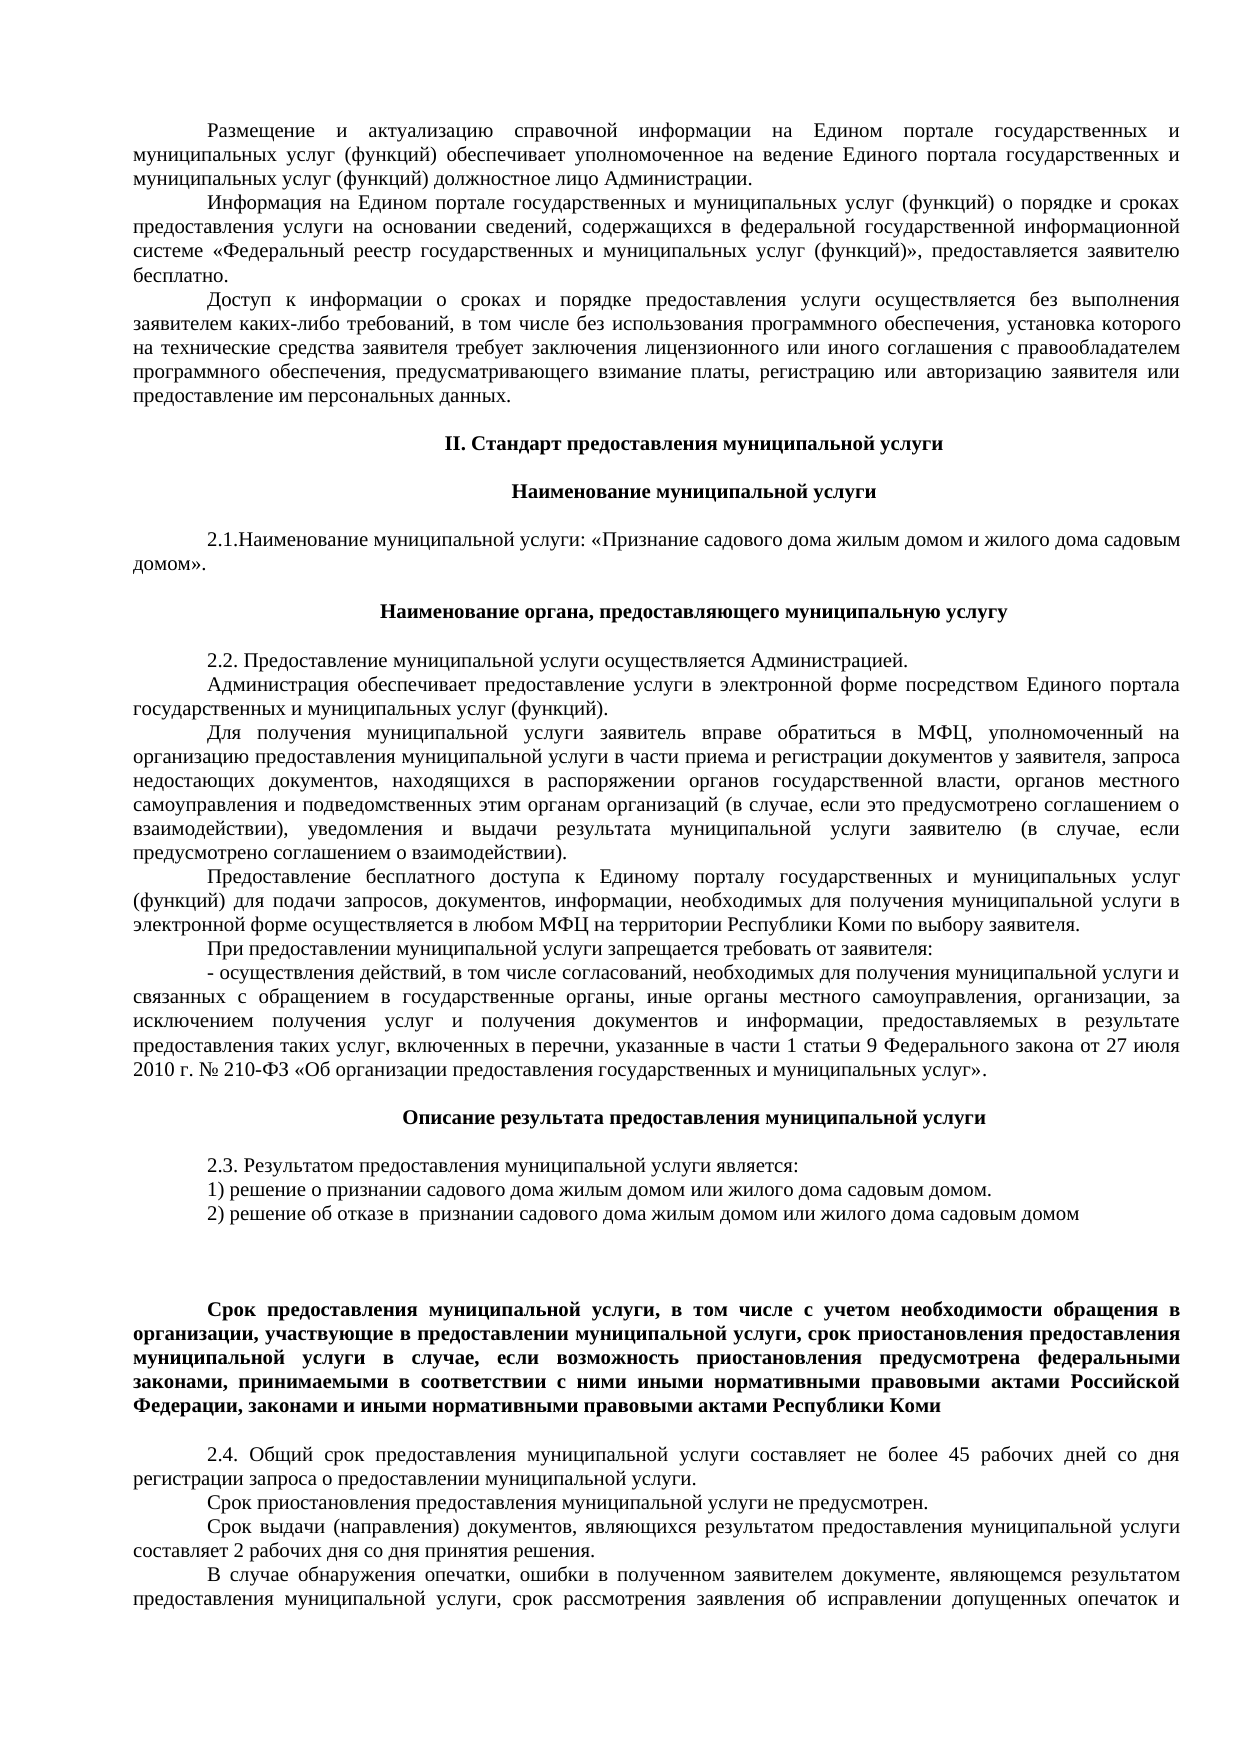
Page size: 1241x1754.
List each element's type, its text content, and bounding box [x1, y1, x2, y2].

text 2.2. Предоставление муниципальной услуги осуществляется Администрацией. [133, 647, 1181, 672]
text 2.4. Общий срок предоставления муниципальной услуги составляет не более 45 рабочих дней со дня регистрации запроса о предоставлении муниципальной услуги. [133, 1442, 1181, 1490]
text Срок предоставления муниципальной услуги, в том числе с учетом необходимости обращения в организации, участвующие в предоставлении муниципальной услуги, срок приостановления предоставления муниципальной услуги в случае, если возможность приостановления предусмотрена федеральными законами, принимаемыми в соответствии с ними иными нормативными правовыми актами Российской Федерации, законами и иными нормативными правовыми актами Республики Коми [133, 1297, 1181, 1417]
text - осуществления действий, в том числе согласований, необходимых для получения муниципальной услуги и связанных с обращением в государственные органы, иные органы местного самоуправления, организации, за исключением получения услуг и получения документов и информации, предоставляемых в результате предоставления таких услуг, включенных в перечни, указанные в части 1 статьи 9 Федерального закона от 27 июля 2010 г. № 210-ФЗ «Об организации предоставления государственных и муниципальных услуг». [133, 960, 1181, 1081]
text Описание результата предоставления муниципальной услуги [133, 1105, 1181, 1129]
text Наименование органа, предоставляющего муниципальную услугу [133, 599, 1181, 623]
text Администрация обеспечивает предоставление услуги в электронной форме посредством Единого портала государственных и муниципальных услуг (функций). [133, 672, 1181, 720]
text Доступ к информации о сроках и порядке предоставления услуги осуществляется без выполнения заявителем каких-либо требований, в том числе без использования программного обеспечения, установка которого на технические средства заявителя требует заключения лицензионного или иного соглашения с правообладателем программного обеспечения, предусматривающего взимание платы, регистрацию или авторизацию заявителя или предоставление им персональных данных. [133, 287, 1181, 407]
text II. Стандарт предоставления муниципальной услуги [133, 431, 1181, 455]
text При предоставлении муниципальной услуги запрещается требовать от заявителя: [133, 936, 1181, 960]
text Размещение и актуализацию справочной информации на Едином портале государственных и муниципальных услуг (функций) обеспечивает уполномоченное на ведение Единого портала государственных и муниципальных услуг (функций) должностное лицо Администрации. [133, 118, 1181, 190]
text Для получения муниципальной услуги заявитель вправе обратиться в МФЦ, уполномоченный на организацию предоставления муниципальной услуги в части приема и регистрации документов у заявителя, запроса недостающих документов, находящихся в распоряжении органов государственной власти, органов местного самоуправления и подведомственных этим органам организаций (в случае, если это предусмотрено соглашением о взаимодействии), уведомления и выдачи результата муниципальной услуги заявителю (в случае, если предусмотрено соглашением о взаимодействии). [133, 720, 1181, 864]
text Наименование муниципальной услуги [133, 479, 1181, 503]
text 2) решение об отказе в признании садового дома жилым домом или жилого дома садовым домом [133, 1201, 1181, 1225]
text Информация на Едином портале государственных и муниципальных услуг (функций) о порядке и сроках предоставления услуги на основании сведений, содержащихся в федеральной государственной информационной системе «Федеральный реестр государственных и муниципальных услуг (функций)», предоставляется заявителю бесплатно. [133, 190, 1181, 287]
text 2.3. Результатом предоставления муниципальной услуги является: [133, 1153, 1181, 1177]
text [133, 1562, 1181, 1610]
text Предоставление бесплатного доступа к Единому порталу государственных и муниципальных услуг (функций) для подачи запросов, документов, информации, необходимых для получения муниципальной услуги в электронной форме осуществляется в любом МФЦ на территории Республики Коми по выбору заявителя. [133, 864, 1181, 936]
text 1) решение о признании садового дома жилым домом или жилого дома садовым домом. [133, 1177, 1181, 1201]
text Срок выдачи (направления) документов, являющихся результатом предоставления муниципальной услуги составляет 2 рабочих дня со дня принятия решения. [133, 1514, 1181, 1562]
text 2.1.Наименование муниципальной услуги: «Признание садового дома жилым домом и жилого дома садовым домом». [133, 527, 1181, 575]
text Срок приостановления предоставления муниципальной услуги не предусмотрен. [133, 1490, 1181, 1514]
